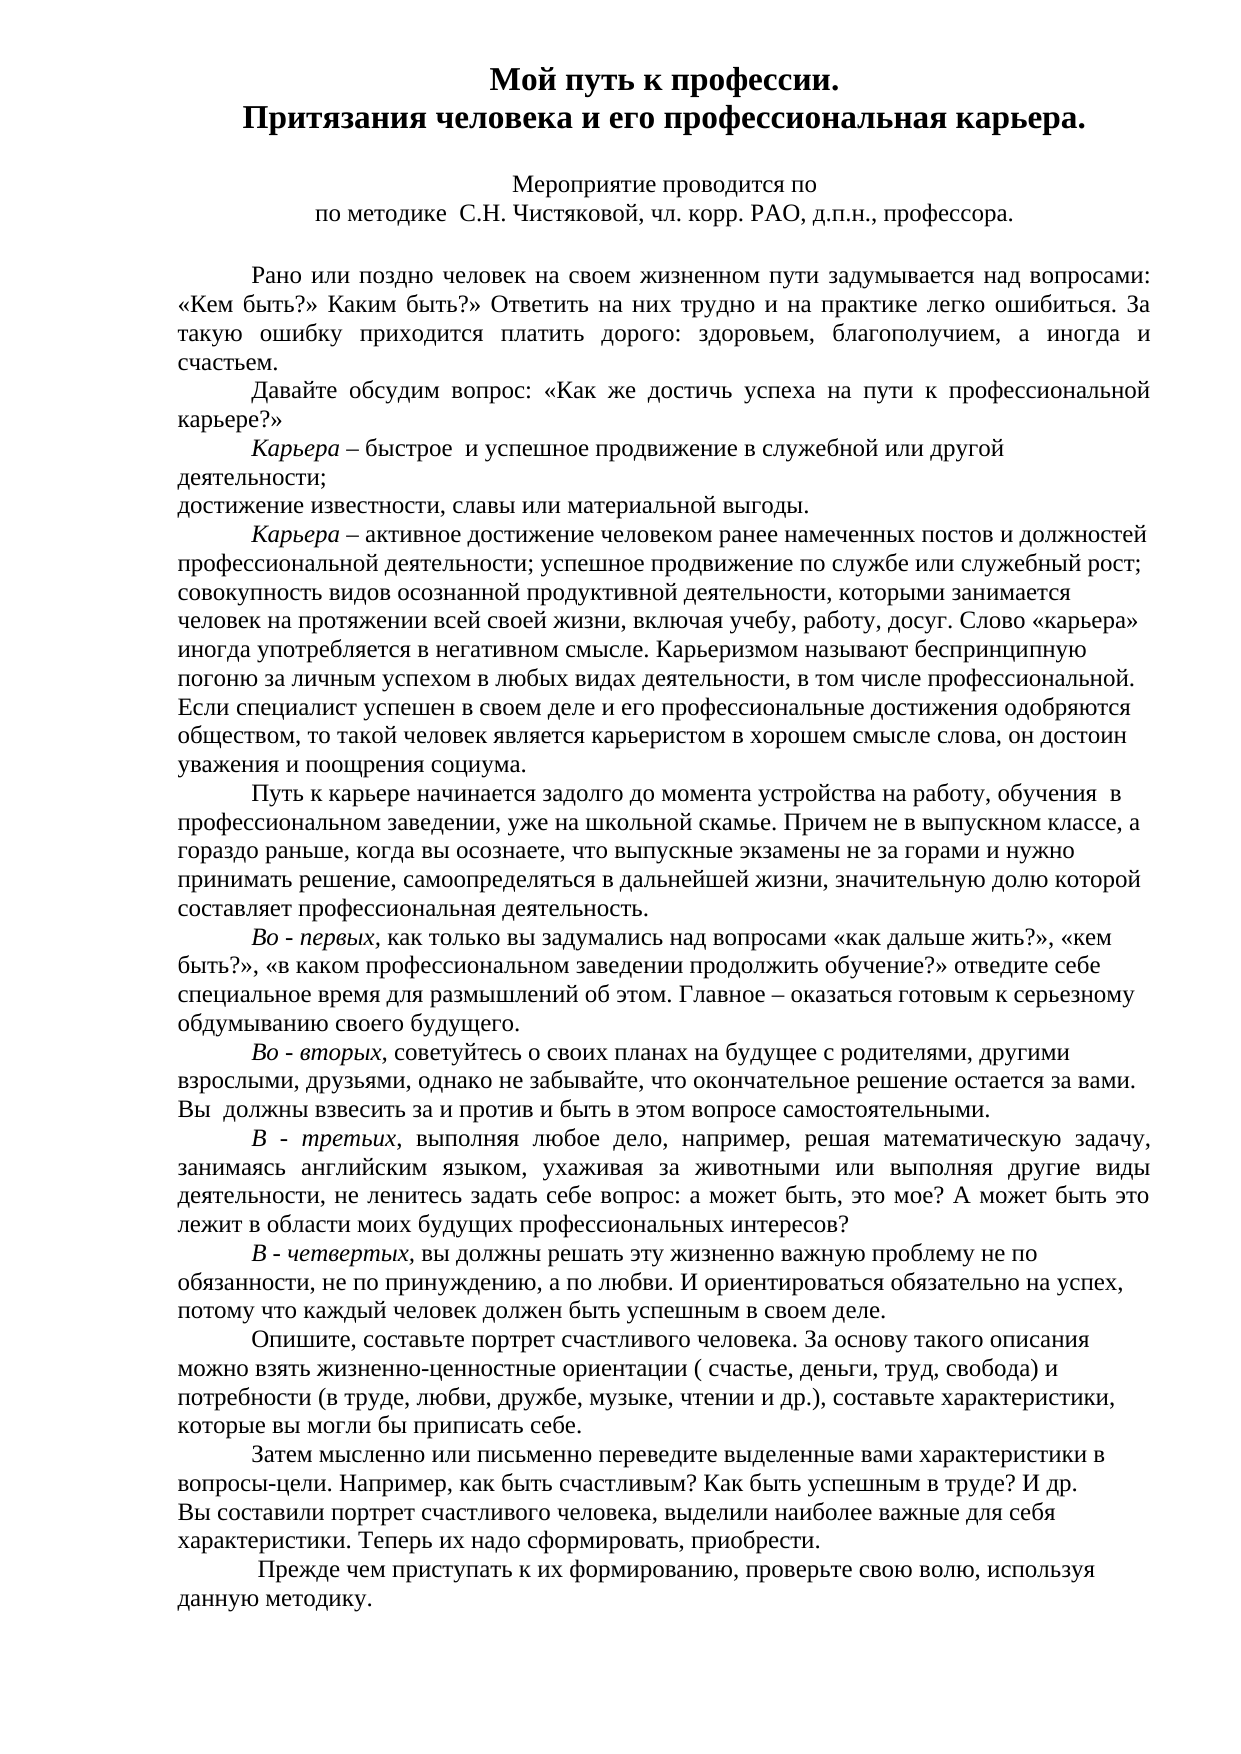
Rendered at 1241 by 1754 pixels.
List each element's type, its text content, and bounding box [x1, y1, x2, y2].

text Опишите, составьте портрет счастливого человека. За основу такого описания можно взять жизненно-ценностные ориентации ( счастье, деньги, труд, свобода) и потребности (в труде, любви, дружбе, музыке, чтении и др.), составьте характеристики, которые вы могли бы приписать себе. [177, 1324, 1152, 1439]
text Во - вторых, советуйтесь о своих планах на будущее с родителями, другими взрослыми, друзьями, однако не забывайте, что окончательное решение остается за вами. Вы должны взвесить за и против и быть в этом вопросе самостоятельными. [177, 1037, 1152, 1123]
text В - четвертых, вы должны решать эту жизненно важную проблему не по обязанности, не по принуждению, а по любви. И ориентироваться обязательно на успех, потому что каждый человек должен быть успешным в своем деле. [177, 1238, 1152, 1324]
text Прежде чем приступать к их формированию, проверьте свою волю, используя данную методику. [177, 1554, 1152, 1612]
text Рано или поздно человек на своем жизненном пути задумывается над вопросами: «Кем быть?» Каким быть?» Ответить на них трудно и на практике легко ошибиться. За такую ошибку приходится платить дорого: здоровьем, благополучием, а иногда и счастьем. [177, 260, 1152, 375]
text Мероприятие проводится по [177, 169, 1152, 198]
text достижение известности, славы или материальной выгоды. [177, 490, 1152, 519]
text Вы составили портрет счастливого человека, выделили наиболее важные для себя характеристики. Теперь их надо сформировать, приобрести. [177, 1497, 1152, 1554]
text Затем мысленно или письменно переведите выделенные вами характеристики в вопросы-цели. Например, как быть счастливым? Как быть успешным в труде? И др. [177, 1439, 1152, 1497]
text Карьера – активное достижение человеком ранее намеченных постов и должностей профессиональной деятельности; успешное продвижение по службе или служебный рост; совокупность видов осознанной продуктивной деятельности, которыми занимается человек на протяжении всей своей жизни, включая учебу, работу, досуг. Слово «карьера» иногда употребляется в негативном смысле. Карьеризмом называют беспринципную погоню за личным успехом в любых видах деятельности, в том числе профессиональной. Если специалист успешен в своем деле и его профессиональные достижения одобряются обществом, то такой человек является карьеристом в хорошем смысле слова, он достоин уважения и поощрения социума. [177, 519, 1152, 778]
text В - третьих, выполняя любое дело, например, решая математическую задачу, занимаясь английским языком, ухаживая за животными или выполняя другие виды деятельности, не ленитесь задать себе вопрос: а может быть, это мое? А может быть это лежит в области моих будущих профессиональных интересов? [177, 1123, 1152, 1238]
text Притязания человека и его профессиональная карьера. [177, 97, 1152, 136]
text Мой путь к профессии. [177, 59, 1152, 97]
text по методике С.Н. Чистяковой, чл. корр. РАО, д.п.н., профессора. [177, 198, 1152, 227]
text Во - первых, как только вы задумались над вопросами «как дальше жить?», «кем быть?», «в каком профессиональном заведении продолжить обучение?» отведите себе специальное время для размышлений об этом. Главное – оказаться готовым к серьезному обдумыванию своего будущего. [177, 922, 1152, 1037]
text Путь к карьере начинается задолго до момента устройства на работу, обучения в профессиональном заведении, уже на школьной скамье. Причем не в выпускном классе, а гораздо раньше, когда вы осознаете, что выпускные экзамены не за горами и нужно принимать решение, самоопределяться в дальнейшей жизни, значительную долю которой составляет профессиональная деятельность. [177, 778, 1152, 922]
text Карьера – быстрое и успешное продвижение в служебной или другой деятельности; [177, 433, 1152, 490]
text Давайте обсудим вопрос: «Как же достичь успеха на пути к профессиональной карьере?» [177, 375, 1152, 433]
